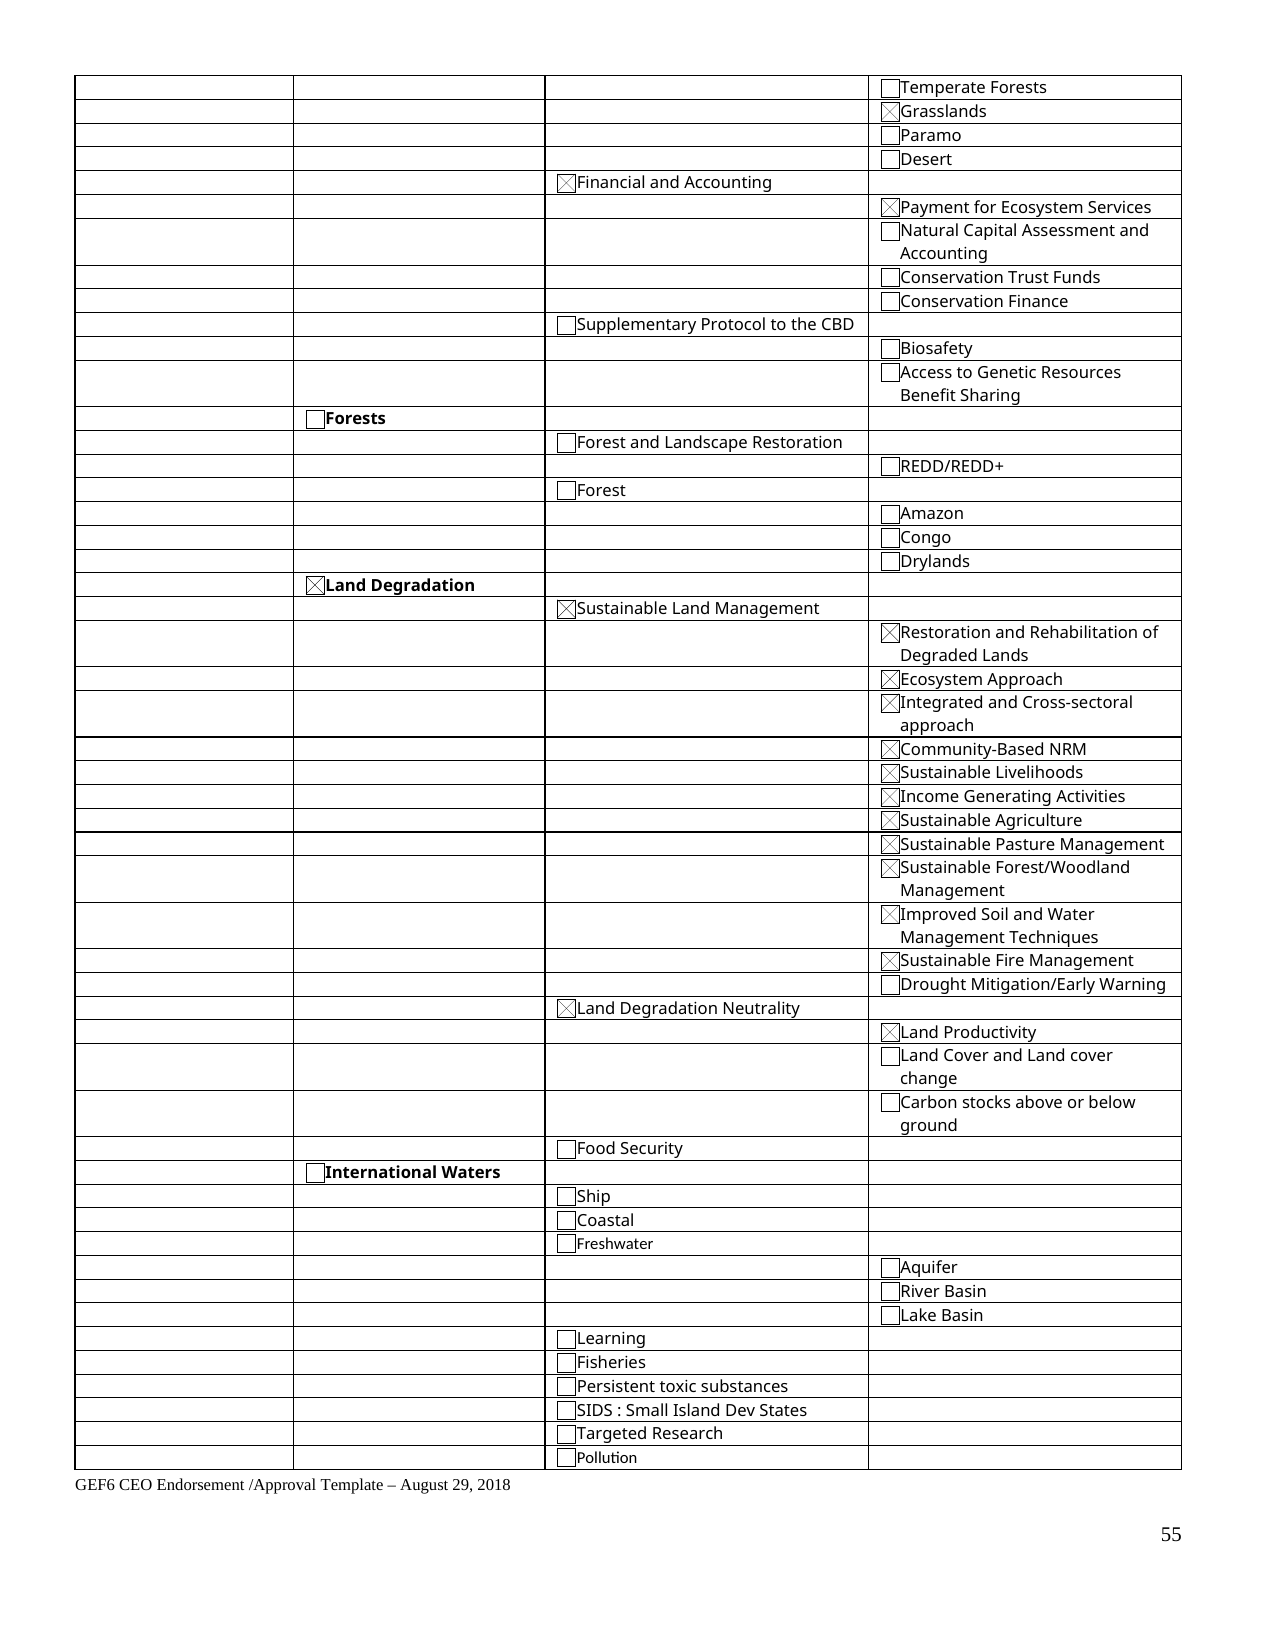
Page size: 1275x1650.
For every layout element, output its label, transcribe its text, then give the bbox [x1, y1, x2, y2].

table_cell [546, 903, 868, 948]
table_cell [76, 1137, 293, 1160]
table_cell [294, 1422, 544, 1445]
table_cell [294, 1232, 544, 1255]
table_cell [294, 667, 544, 690]
table_cell Sustainable Land Management [546, 597, 868, 620]
table_cell [76, 76, 293, 99]
table_cell [76, 147, 293, 170]
table_cell [76, 597, 293, 620]
table_cell [76, 691, 293, 736]
table_cell [546, 761, 868, 784]
table_cell [294, 997, 544, 1019]
table_cell Land Degradation [294, 573, 544, 596]
table_cell [546, 785, 868, 808]
table_cell Carbon stocks above or below ground [869, 1091, 1181, 1136]
table_cell [76, 1161, 293, 1183]
table_cell REDD/REDD+ [869, 455, 1181, 477]
table_cell [546, 621, 868, 666]
table_cell [869, 1185, 1181, 1207]
table_cell [294, 337, 544, 359]
table_cell [294, 550, 544, 572]
table_cell [869, 997, 1181, 1019]
table_cell [294, 1137, 544, 1160]
table_cell [76, 1446, 293, 1468]
table_cell [294, 1398, 544, 1421]
table_cell Sustainable Livelihoods [869, 761, 1181, 784]
table_cell [546, 1280, 868, 1302]
table_cell [869, 1446, 1181, 1468]
table_cell [294, 526, 544, 548]
table_cell [76, 195, 293, 218]
table_cell [294, 1091, 544, 1136]
table_cell [869, 478, 1181, 501]
table_cell [76, 1398, 293, 1421]
table_cell [76, 1375, 293, 1397]
table_cell [546, 76, 868, 99]
table_cell [294, 219, 544, 264]
table_cell Ship [546, 1185, 868, 1207]
table_cell [294, 431, 544, 453]
table_cell [546, 1020, 868, 1043]
table_cell [76, 289, 293, 312]
table_cell [294, 1303, 544, 1326]
table_cell [869, 313, 1181, 336]
table_cell [294, 147, 544, 170]
table_cell [294, 455, 544, 477]
table_cell [869, 1327, 1181, 1350]
table_cell [294, 949, 544, 972]
table_cell Land Productivity [869, 1020, 1181, 1043]
table_cell [546, 1256, 868, 1278]
table_cell [546, 100, 868, 122]
table_cell [546, 856, 868, 902]
table_cell Learning [546, 1327, 868, 1350]
table_cell Food Security [546, 1137, 868, 1160]
table_cell [546, 809, 868, 831]
table_cell [869, 407, 1181, 430]
table_cell Sustainable Forest/Woodland Management [869, 856, 1181, 902]
table_cell [869, 431, 1181, 453]
table_cell SIDS : Small Island Dev States [546, 1398, 868, 1421]
table_cell [76, 1020, 293, 1043]
table_cell [76, 738, 293, 760]
table_cell [546, 573, 868, 596]
table_cell [76, 124, 293, 146]
table_cell [546, 124, 868, 146]
table_cell [294, 1256, 544, 1278]
table_cell [294, 903, 544, 948]
table_cell [546, 502, 868, 525]
table_cell [294, 1327, 544, 1350]
table_cell Paramo [869, 124, 1181, 146]
table_cell Forests [294, 407, 544, 430]
table_cell [294, 973, 544, 996]
table_cell [76, 1422, 293, 1445]
table_cell [294, 1020, 544, 1043]
table_cell [294, 833, 544, 855]
table_cell [76, 1256, 293, 1278]
table_cell International Waters [294, 1161, 544, 1183]
table_cell [294, 1375, 544, 1397]
table_cell [76, 785, 293, 808]
table_cell [546, 691, 868, 736]
table_cell [546, 1161, 868, 1183]
table_cell Coastal [546, 1208, 868, 1231]
table_cell Sustainable Agriculture [869, 809, 1181, 831]
table_cell [546, 833, 868, 855]
table_cell Access to Genetic Resources Benefit Sharing [869, 361, 1181, 406]
table_cell [76, 171, 293, 194]
table_cell [546, 1044, 868, 1089]
table_cell [294, 100, 544, 122]
table_cell Lake Basin [869, 1303, 1181, 1326]
table_cell [76, 502, 293, 525]
table_cell Targeted Research [546, 1422, 868, 1445]
table_cell [869, 1422, 1181, 1445]
table_cell [76, 1327, 293, 1350]
table_cell Pollution [546, 1446, 868, 1468]
table_cell Conservation Finance [869, 289, 1181, 312]
table_cell Sustainable Fire Management [869, 949, 1181, 972]
table_cell [76, 1208, 293, 1231]
table_cell [546, 949, 868, 972]
table_cell [869, 573, 1181, 596]
table_cell [869, 1375, 1181, 1397]
table_cell [294, 1446, 544, 1468]
table_cell [76, 1303, 293, 1326]
table_cell [294, 289, 544, 312]
table_cell [76, 266, 293, 288]
table_cell [76, 903, 293, 948]
table_cell [76, 1044, 293, 1089]
table_cell [294, 171, 544, 194]
table_cell [294, 785, 544, 808]
table_cell [294, 1044, 544, 1089]
table_cell Amazon [869, 502, 1181, 525]
table_cell [546, 526, 868, 548]
table_cell Payment for Ecosystem Services [869, 195, 1181, 218]
table_cell [294, 691, 544, 736]
table_cell [294, 195, 544, 218]
table_cell [76, 550, 293, 572]
table_cell [76, 833, 293, 855]
table_cell [294, 502, 544, 525]
table_cell [546, 195, 868, 218]
table_cell Natural Capital Assessment and Accounting [869, 219, 1181, 264]
table_cell [546, 973, 868, 996]
table_cell [76, 407, 293, 430]
table_cell [76, 337, 293, 359]
table_cell [294, 478, 544, 501]
table_cell [76, 1091, 293, 1136]
table_cell [294, 761, 544, 784]
table_cell Persistent toxic substances [546, 1375, 868, 1397]
table_cell [546, 667, 868, 690]
table_cell [294, 1280, 544, 1302]
table_cell [76, 1232, 293, 1255]
table_cell Conservation Trust Funds [869, 266, 1181, 288]
table_cell Grasslands [869, 100, 1181, 122]
table_cell Sustainable Pasture Management [869, 833, 1181, 855]
table_cell [294, 738, 544, 760]
table_cell [869, 1232, 1181, 1255]
table_cell [76, 856, 293, 902]
table_cell Land Degradation Neutrality [546, 997, 868, 1019]
table_cell [76, 621, 293, 666]
table_cell [869, 1398, 1181, 1421]
table_cell [294, 124, 544, 146]
table_cell [76, 100, 293, 122]
table_cell Community-Based NRM [869, 738, 1181, 760]
table_cell [76, 973, 293, 996]
table_cell [294, 76, 544, 99]
table_cell [869, 1161, 1181, 1183]
table_cell [546, 1303, 868, 1326]
table_cell [546, 407, 868, 430]
table_cell [546, 266, 868, 288]
table_cell [294, 621, 544, 666]
table_cell [546, 738, 868, 760]
table_cell Desert [869, 147, 1181, 170]
table_cell Ecosystem Approach [869, 667, 1181, 690]
table_cell Fisheries [546, 1351, 868, 1373]
table_cell [294, 313, 544, 336]
table_cell [294, 1208, 544, 1231]
table_cell Aquifer [869, 1256, 1181, 1278]
table_cell [869, 171, 1181, 194]
table_cell Restoration and Rehabilitation of Degraded Lands [869, 621, 1181, 666]
table_cell Improved Soil and Water Management Techniques [869, 903, 1181, 948]
table_cell [546, 455, 868, 477]
table_cell [76, 809, 293, 831]
table_cell Financial and Accounting [546, 171, 868, 194]
table_cell Drylands [869, 550, 1181, 572]
table_cell [294, 266, 544, 288]
table_cell [294, 361, 544, 406]
table_cell [546, 337, 868, 359]
table_cell [546, 289, 868, 312]
table_cell Supplementary Protocol to the CBD [546, 313, 868, 336]
table_cell Land Cover and Land cover change [869, 1044, 1181, 1089]
table_cell [76, 761, 293, 784]
table_cell Freshwater [546, 1232, 868, 1255]
table_cell [76, 949, 293, 972]
table_cell [294, 597, 544, 620]
table_cell [76, 1351, 293, 1373]
table_cell [546, 361, 868, 406]
table_cell [546, 550, 868, 572]
table_cell [546, 219, 868, 264]
table_cell [294, 1351, 544, 1373]
table_cell [294, 809, 544, 831]
table_cell [76, 573, 293, 596]
table_cell [76, 361, 293, 406]
table_cell [76, 431, 293, 453]
table_cell Forest and Landscape Restoration [546, 431, 868, 453]
table_cell [76, 1185, 293, 1207]
table_cell Drought Mitigation/Early Warning [869, 973, 1181, 996]
table_cell [76, 313, 293, 336]
table_cell [869, 1208, 1181, 1231]
table_cell Integrated and Cross-sectoral approach [869, 691, 1181, 736]
table_cell [869, 597, 1181, 620]
table_cell River Basin [869, 1280, 1181, 1302]
table_cell [546, 1091, 868, 1136]
table_cell Congo [869, 526, 1181, 548]
table_cell [869, 1351, 1181, 1373]
table_cell Temperate Forests [869, 76, 1181, 99]
table_cell Biosafety [869, 337, 1181, 359]
table_cell Forest [546, 478, 868, 501]
table_cell [76, 526, 293, 548]
table_cell [76, 219, 293, 264]
table_cell [294, 856, 544, 902]
table_cell [76, 997, 293, 1019]
table_cell [76, 667, 293, 690]
table_cell [76, 1280, 293, 1302]
table_cell [869, 1137, 1181, 1160]
table_cell Income Generating Activities [869, 785, 1181, 808]
table_cell [546, 147, 868, 170]
table_cell [294, 1185, 544, 1207]
table_cell [76, 478, 293, 501]
table_cell [76, 455, 293, 477]
